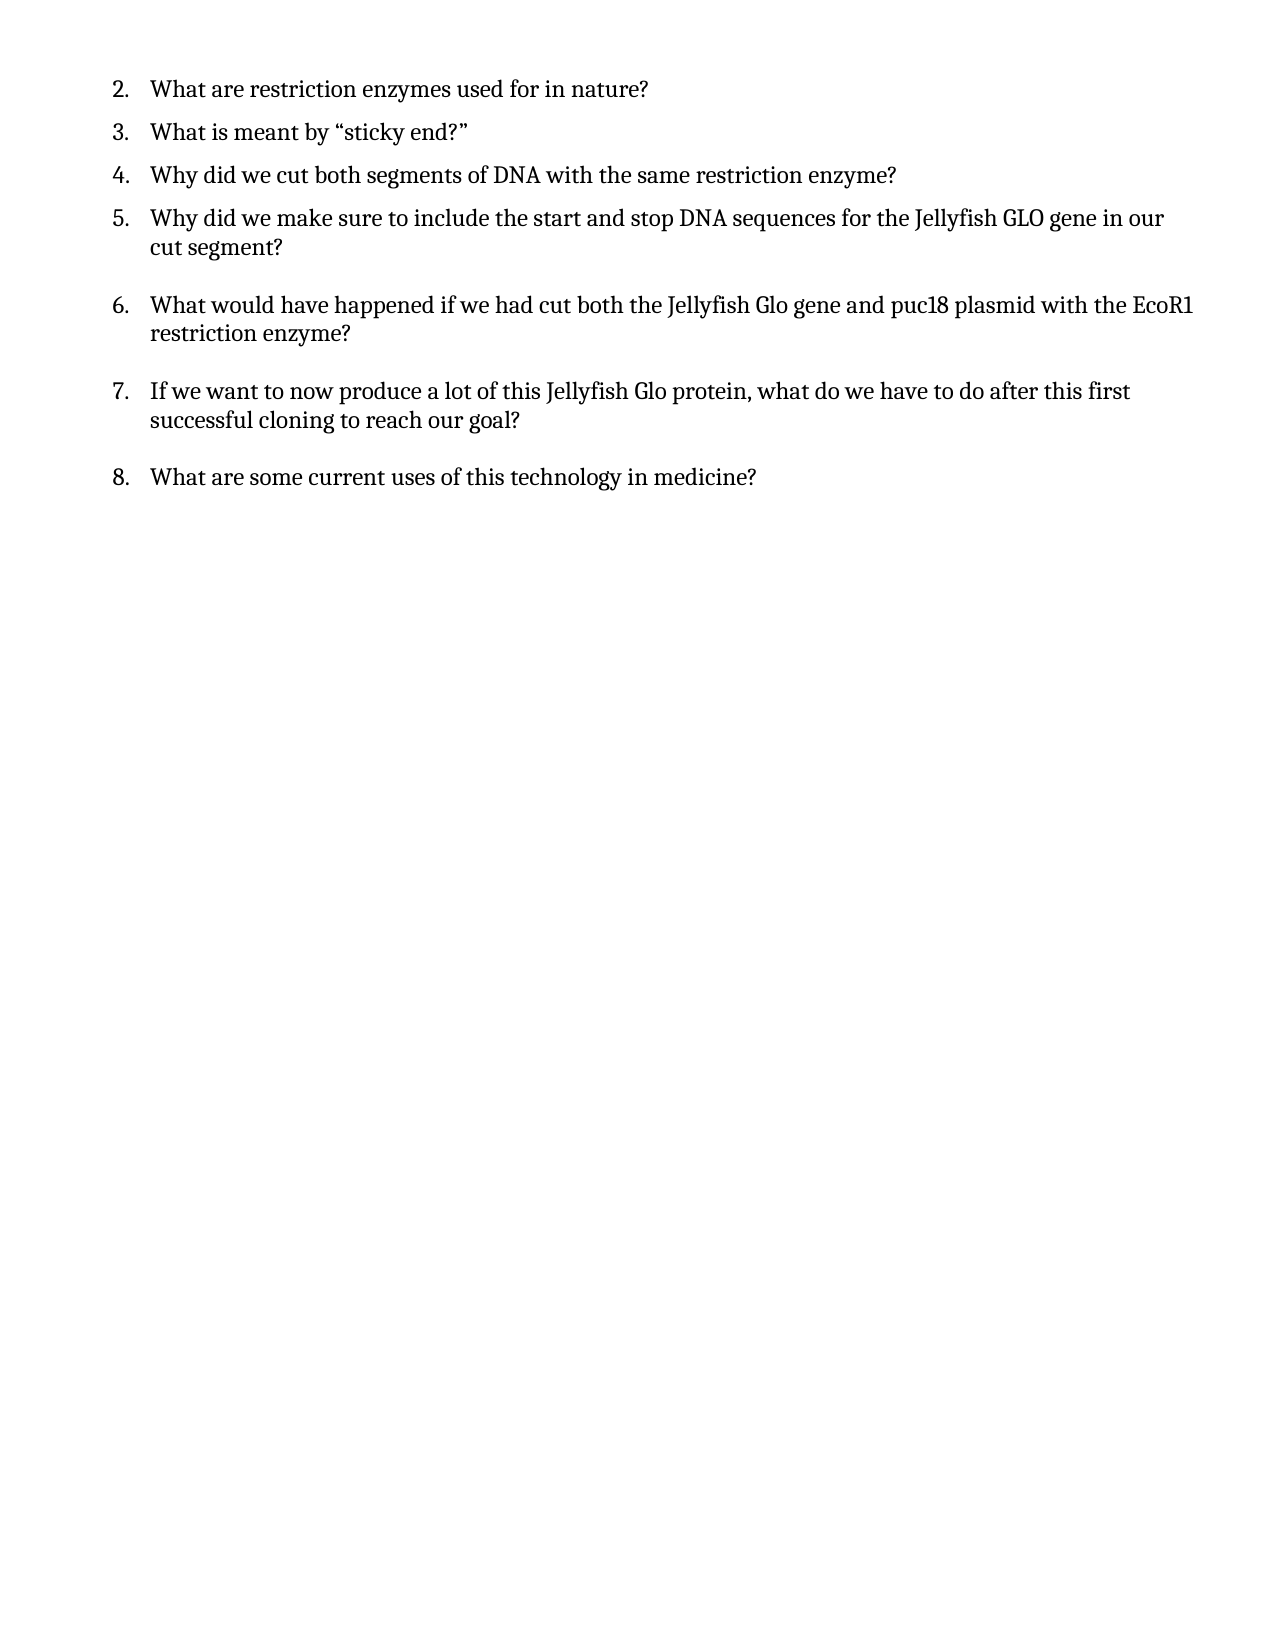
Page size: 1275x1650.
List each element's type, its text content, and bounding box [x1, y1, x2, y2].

list What is meant by “sticky end?” [112, 118, 1200, 147]
list Why did we make sure to include the start and stop DNA sequences for the Jellyfish GLO gene in our cut segment? [112, 204, 1200, 262]
list If we want to now produce a lot of this Jellyfish Glo protein, what do we have to do after this first successful cloning to reach our goal? [112, 377, 1200, 434]
list What are some current uses of this technology in medicine? [112, 463, 1200, 492]
list What are restriction enzymes used for in nature? [112, 75, 1200, 104]
list Why did we cut both segments of DNA with the same restriction enzyme? [112, 161, 1200, 190]
list What would have happened if we had cut both the Jellyfish Glo gene and puc18 plasmid with the EcoR1 restriction enzyme? [112, 291, 1200, 348]
